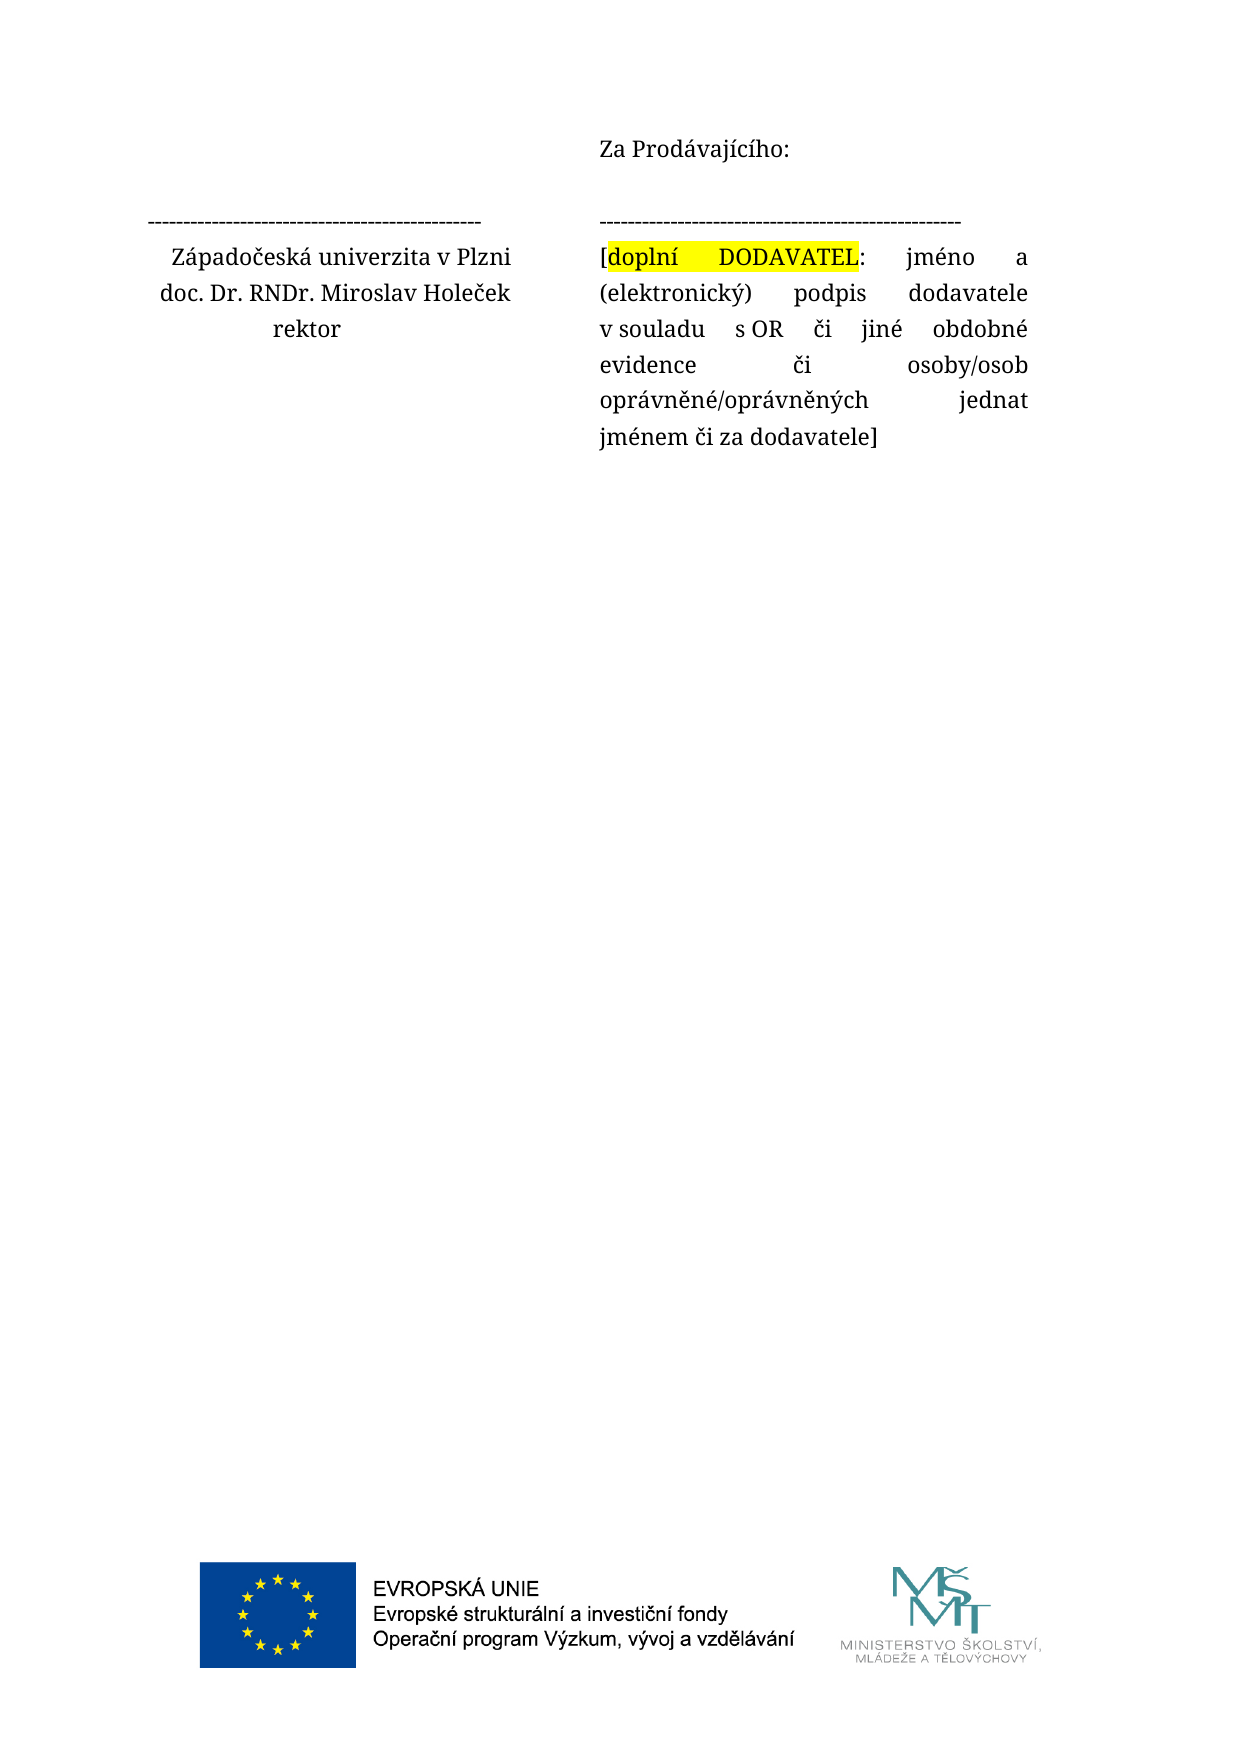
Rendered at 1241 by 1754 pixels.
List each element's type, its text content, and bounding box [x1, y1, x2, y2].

picture [147, 1509, 1093, 1720]
